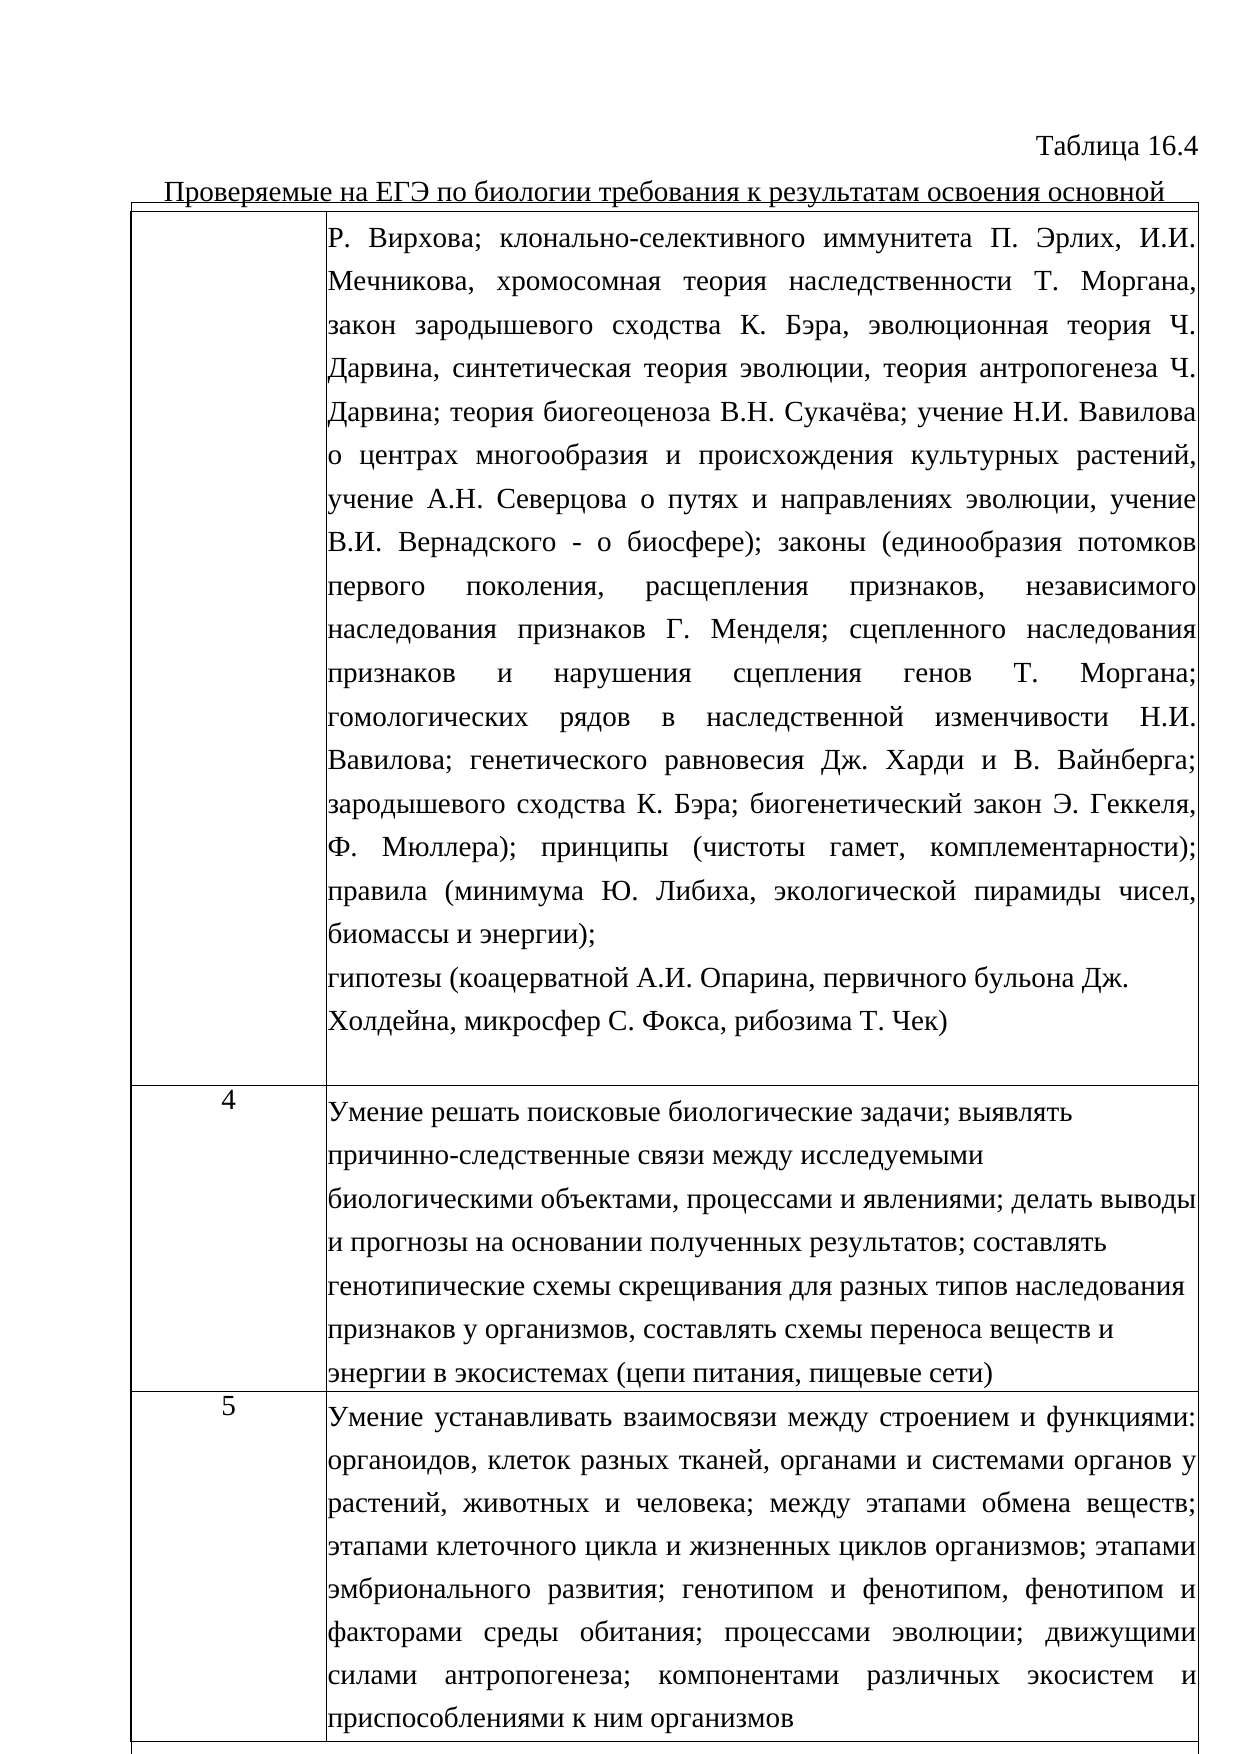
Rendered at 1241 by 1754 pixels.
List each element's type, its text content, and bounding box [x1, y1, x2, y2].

table_cell 4 [132, 1086, 326, 1391]
table_cell 5 [132, 1392, 326, 1741]
text Проверяемые на ЕГЭ по биологии требования к результатам освоения основной образовательной программы среднего общего образования [131, 165, 1198, 202]
table_header [132, 212, 326, 1085]
table_cell Умение устанавливать взаимосвязи между строением и функциями: органоидов, клеток разных тканей, органами и системами органов у растений, животных и человека; между этапами обмена веществ; этапами клеточного цикла и жизненных циклов организмов; этапами эмбрионального развития; генотипом и фенотипом, фенотипом и факторами среды обитания; процессами эволюции; движущими силами антропогенеза; компонентами различных экосистем и приспособлениями к ним организмов [327, 1392, 1198, 1741]
table_header Р. Вирхова; клонально-селективного иммунитета П. Эрлих, И.И. Мечникова, хромосомная теория наследственности Т. Моргана, закон зародышевого сходства К. Бэра, эволюционная теория Ч. Дарвина, синтетическая теория эволюции, теория антропогенеза Ч. Дарвина; теория биогеоценоза В.Н. Сукачёва; учение Н.И. Вавилова о центрах многообразия и происхождения культурных растений, учение А.Н. Северцова о путях и направлениях эволюции, учение В.И. Вернадского - о биосфере); законы (единообразия потомков первого поколения, расщепления признаков, независимого наследования признаков Г. Менделя; сцепленного наследования признаков и нарушения сцепления генов Т. Моргана; гомологических рядов в наследственной изменчивости Н.И. Вавилова; генетического равновесия Дж. Харди и В. Вайнберга; зародышевого сходства К. Бэра; биогенетический закон Э. Геккеля, Ф. Мюллера); принципы (чистоты гамет, комплементарности); правила (минимума Ю. Либиха, экологической пирамиды чисел, биомассы и энергии); гипотезы (коацерватной А.И. Опарина, первичного бульона Дж. Холдейна, микросфер С. Фокса, рибозима Т. Чек) [327, 212, 1198, 1085]
text Таблица 16.4 [131, 118, 1198, 165]
table_cell Умение решать поисковые биологические задачи; выявлять причинно-следственные связи между исследуемыми биологическими объектами, процессами и явлениями; делать выводы и прогнозы на основании полученных результатов; составлять генотипические схемы скрещивания для разных типов наследования признаков у организмов, составлять схемы переноса веществ и энергии в экосистемах (цепи питания, пищевые сети) [327, 1086, 1198, 1391]
